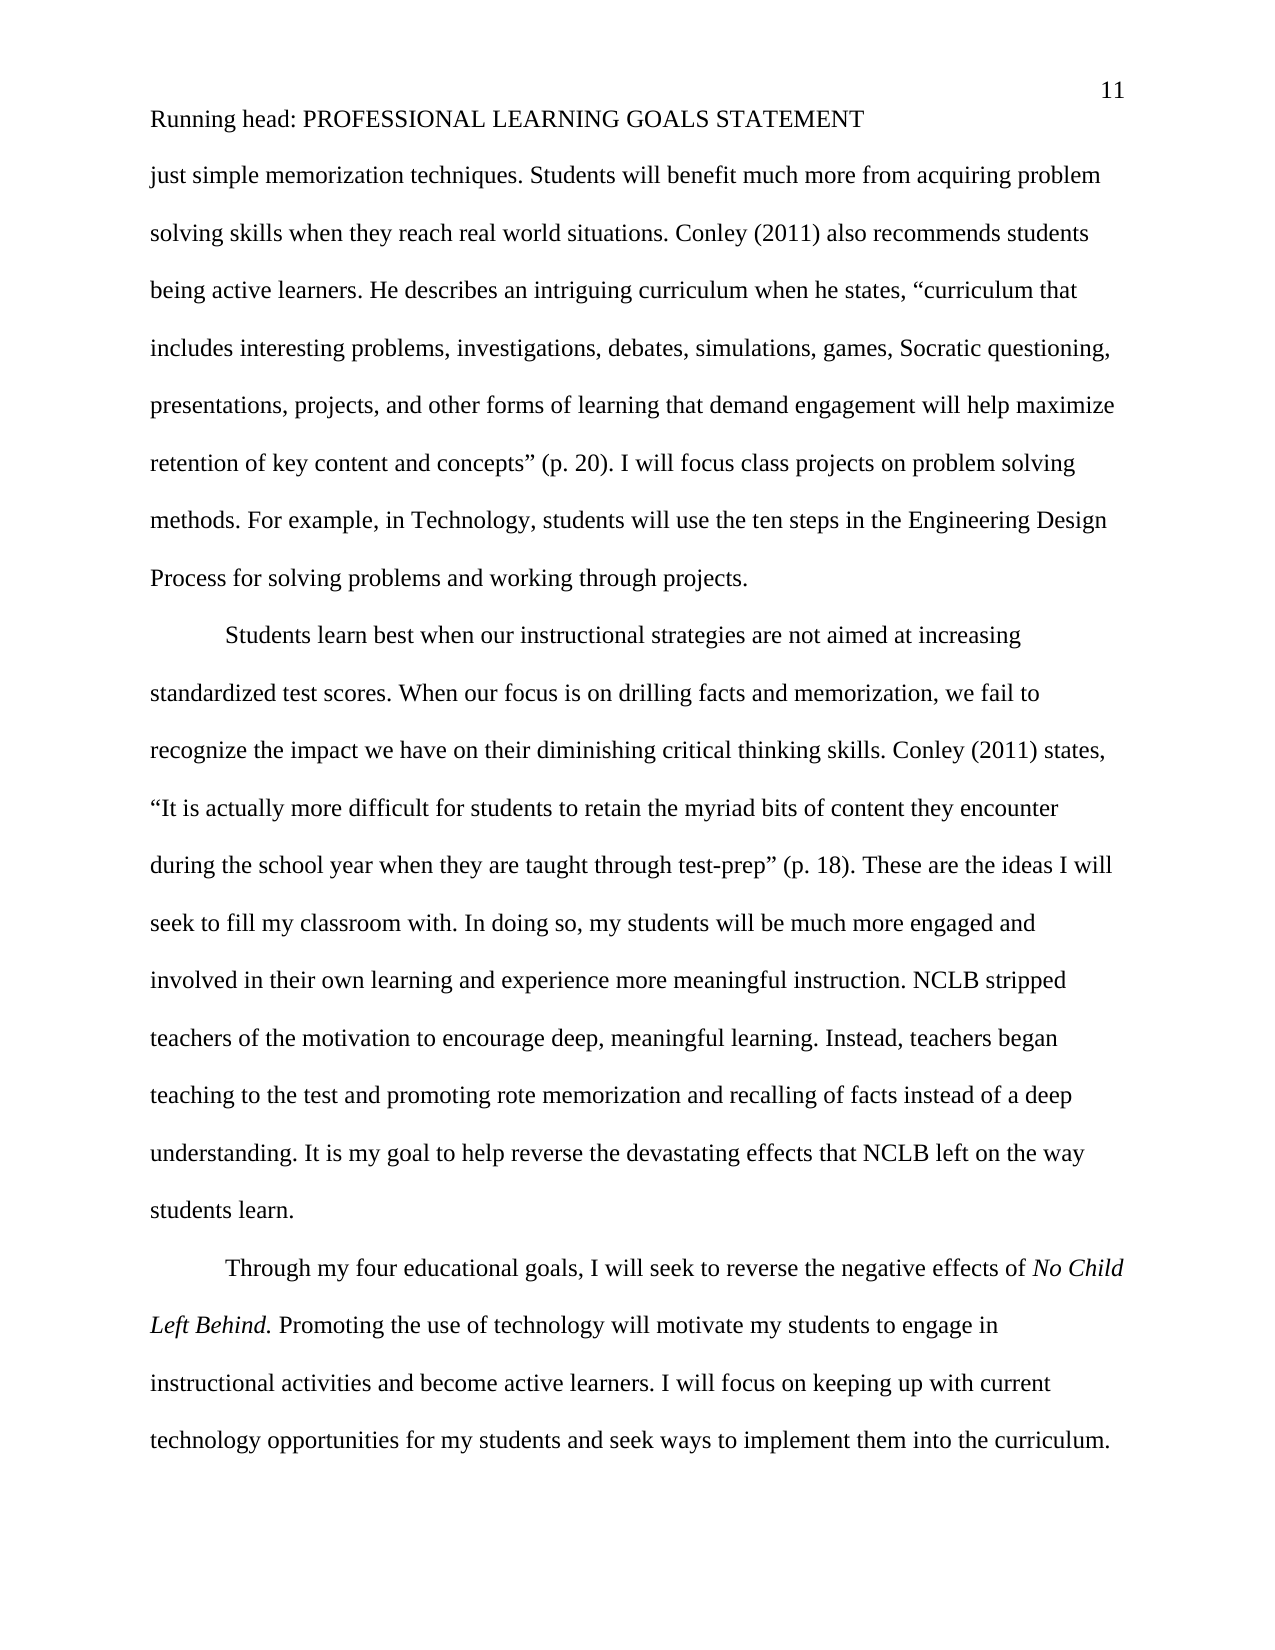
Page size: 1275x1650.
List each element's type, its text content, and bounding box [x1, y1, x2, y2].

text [150, 161, 1125, 592]
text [150, 1253, 1125, 1454]
text Students learn best when our instructional strategies are not aimed at increasing standardized test scores. When our focus is on drilling facts and memorization, we fail to recognize the impact we have on their diminishing critical thinking skills. Conley (2011) states, “It is actually more difficult for students to retain the myriad bits of content they encounter during the school year when they are taught through test-prep” (p. 18). These are the ideas I will seek to fill my classroom with. In doing so, my students will be much more engaged and involved in their own learning and experience more meaningful instruction. NCLB stripped teachers of the motivation to encourage deep, meaningful learning. Instead, teachers began teaching to the test and promoting rote memorization and recalling of facts instead of a deep understanding. It is my goal to help reverse the devastating effects that NCLB left on the way students learn. [150, 621, 1125, 1224]
